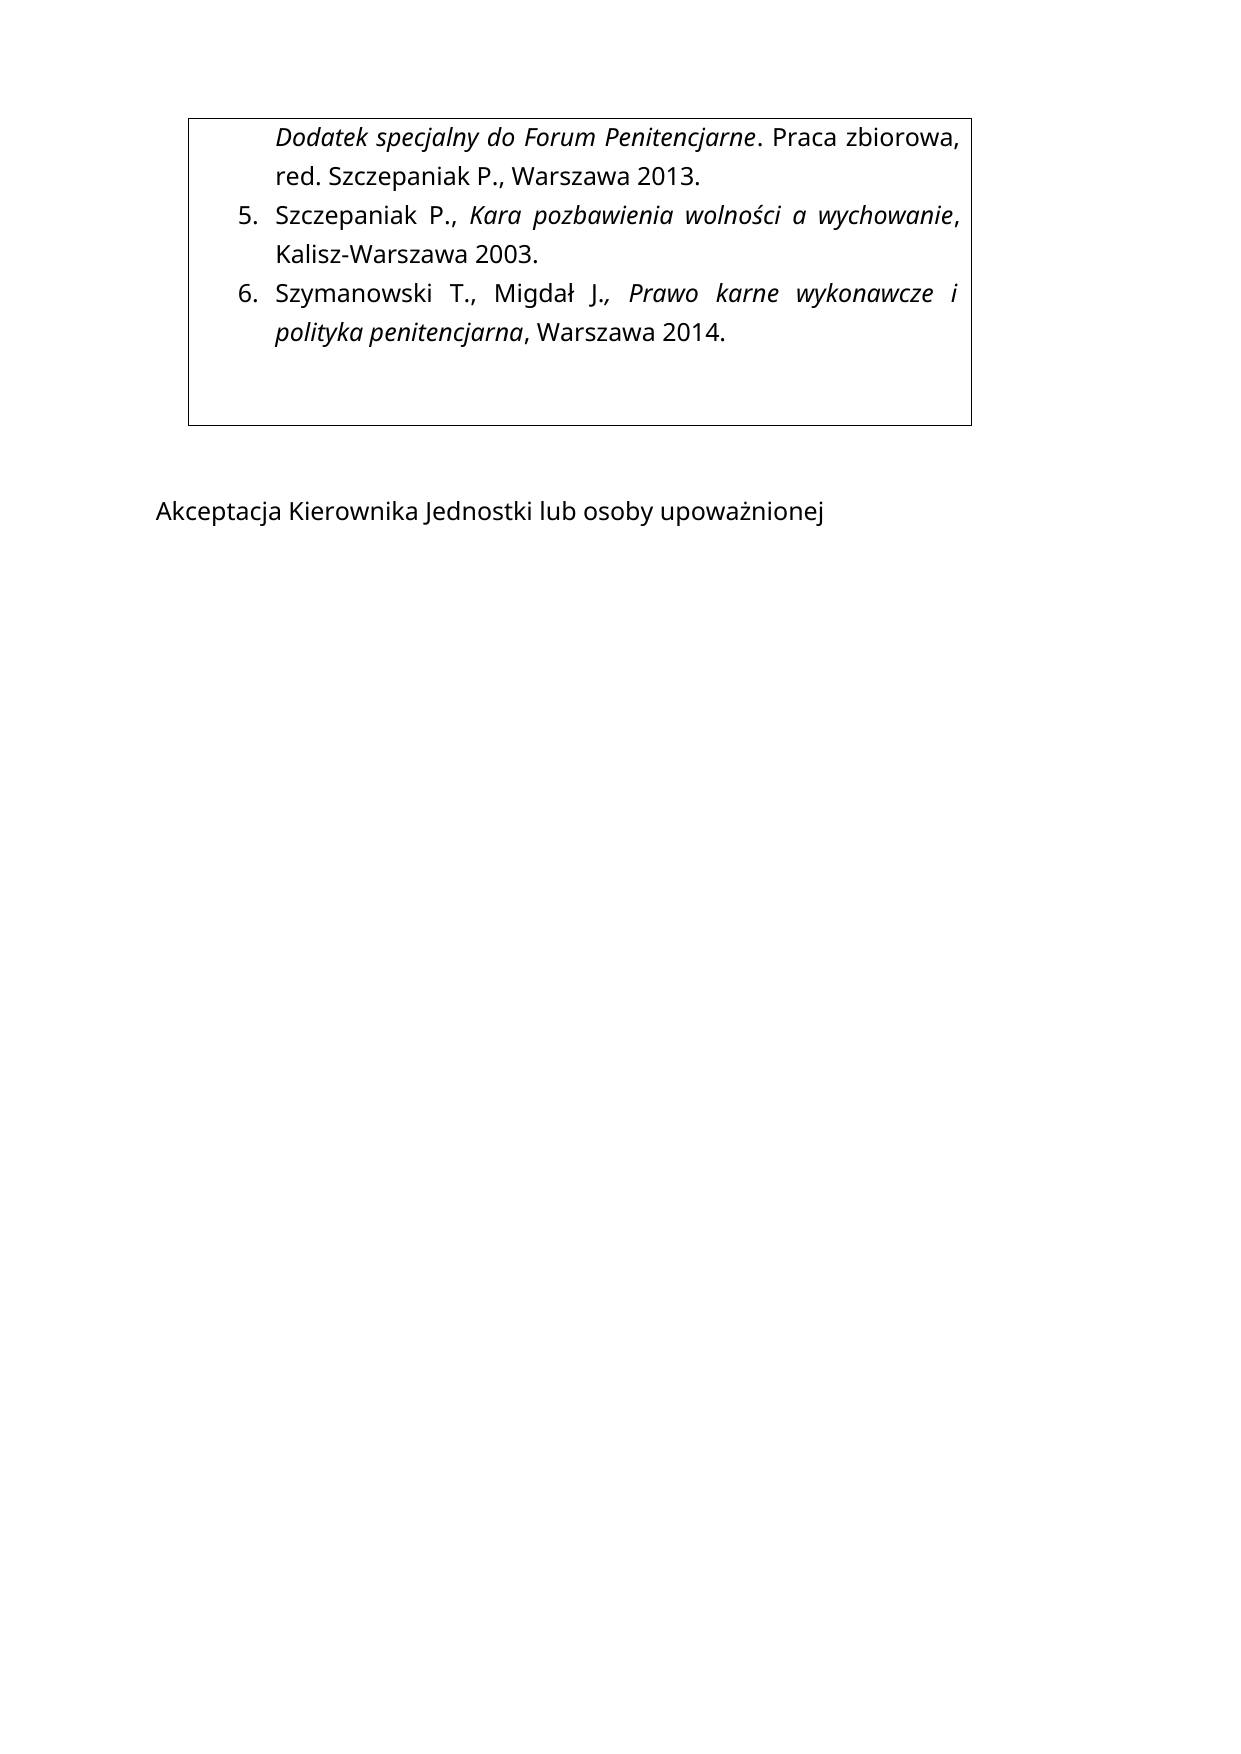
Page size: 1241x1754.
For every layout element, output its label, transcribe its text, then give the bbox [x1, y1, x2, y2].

text Akceptacja Kierownika Jednostki lub osoby upoważnionej [156, 494, 1122, 528]
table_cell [189, 119, 971, 424]
